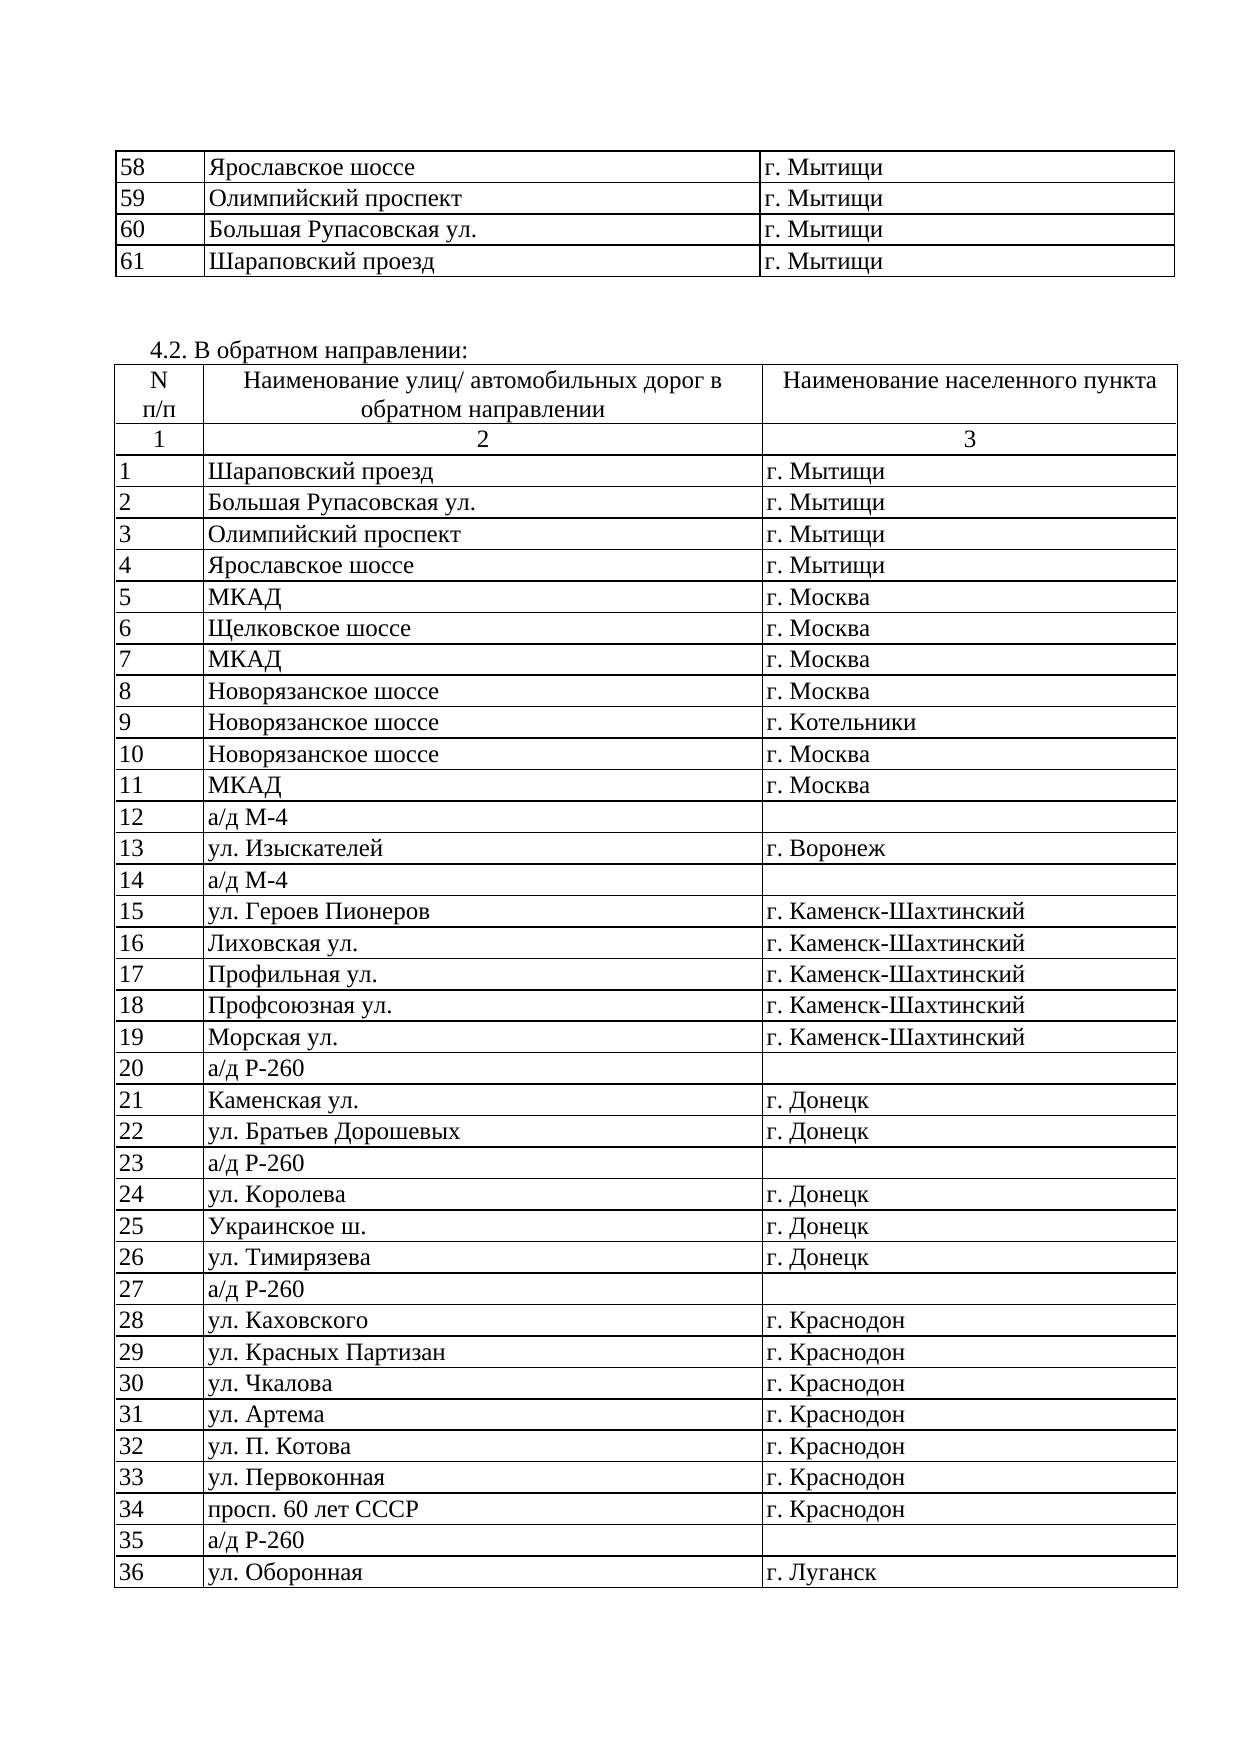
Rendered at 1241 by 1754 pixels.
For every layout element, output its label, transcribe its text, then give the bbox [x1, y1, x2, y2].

table_cell 34 [115, 1493, 203, 1524]
table_cell 3 [115, 518, 203, 548]
table_cell Новорязанское шоссе [204, 676, 762, 706]
table_cell Морская ул. [204, 1022, 762, 1052]
table_cell Ярославское шоссе [205, 152, 759, 181]
table_cell [763, 1524, 1177, 1555]
table_cell ул. Артема [204, 1400, 762, 1429]
table_cell Большая Рупасовская ул. [204, 487, 762, 517]
table_cell просп. 60 лет СССР [204, 1494, 762, 1524]
table_cell [763, 1272, 1177, 1303]
table_cell 33 [115, 1462, 203, 1492]
table_cell г. Москва [763, 580, 1177, 611]
table_cell г. Воронеж [763, 832, 1177, 863]
table_cell ул. Чкалова [204, 1368, 762, 1398]
table_cell г. Донецк [763, 1209, 1177, 1241]
table_cell Олимпийский проспект [204, 519, 762, 548]
table_cell г. Донецк [763, 1178, 1177, 1209]
table_cell г. Мытищи [763, 454, 1177, 486]
table_cell Профсоюзная ул. [204, 991, 762, 1020]
table_cell 24 [115, 1179, 203, 1209]
table_cell 11 [115, 770, 203, 800]
table_cell Украинское ш. [204, 1211, 762, 1241]
table_cell 9 [115, 707, 203, 737]
table_cell 61 [117, 246, 204, 276]
table_cell ул. Героев Пионеров [204, 896, 762, 926]
table_cell 21 [115, 1084, 203, 1115]
table_cell 6 [115, 613, 203, 643]
table_cell 35 [115, 1525, 203, 1555]
table_cell а/д Р-260 [204, 1274, 762, 1303]
table_cell г. Каменск-Шахтинский [763, 926, 1177, 957]
table_cell Новорязанское шоссе [204, 739, 762, 769]
table_cell 59 [117, 183, 204, 213]
table_header Наименование улиц/ автомобильных дорог в обратном направлении [204, 365, 762, 423]
table_cell 30 [115, 1368, 203, 1398]
table_cell г. Краснодон [763, 1429, 1177, 1461]
table_cell 10 [115, 738, 203, 769]
table_cell Профильная ул. [204, 959, 762, 989]
table_cell г. Донецк [763, 1115, 1177, 1146]
table_cell ул. Оборонная [204, 1557, 762, 1587]
table_cell 36 [115, 1556, 203, 1587]
table_cell г. Краснодон [763, 1398, 1177, 1429]
table_cell [763, 1052, 1177, 1083]
table_cell г. Мытищи [763, 549, 1177, 580]
table_cell Ярославское шоссе [204, 550, 762, 580]
table_cell 14 [115, 864, 203, 894]
table_cell а/д Р-260 [204, 1148, 762, 1178]
table_cell 28 [115, 1305, 203, 1335]
table_cell Каменская ул. [204, 1085, 762, 1115]
table_cell ул. Королева [204, 1179, 762, 1209]
table_cell 22 [115, 1116, 203, 1146]
table_cell г. Мытищи [761, 152, 1174, 181]
table_cell 23 [115, 1147, 203, 1178]
table_cell г. Луганск [763, 1555, 1177, 1587]
table_header Наименование населенного пункта [763, 365, 1177, 423]
table_cell г. Мытищи [761, 246, 1174, 276]
table_cell г. Москва [763, 769, 1177, 800]
table_cell г. Москва [763, 674, 1177, 706]
table_cell г. Каменск-Шахтинский [763, 989, 1177, 1020]
table_cell 3 [763, 423, 1177, 454]
table_cell 31 [115, 1399, 203, 1429]
table_cell г. Москва [763, 611, 1177, 643]
table_cell а/д М-4 [204, 865, 762, 894]
table_cell 29 [115, 1336, 203, 1366]
table_cell г. Краснодон [763, 1304, 1177, 1335]
table_cell г. Мытищи [763, 517, 1177, 548]
table_cell [763, 863, 1177, 894]
text 4.2. В обратном направлении: [150, 335, 1090, 364]
table_cell г. Краснодон [763, 1492, 1177, 1524]
table_cell Лиховская ул. [204, 928, 762, 957]
table_cell 7 [115, 644, 203, 674]
table_cell Новорязанское шоссе [204, 707, 762, 737]
table_cell 13 [115, 833, 203, 863]
table_cell а/д М-4 [204, 802, 762, 832]
table_cell г. Краснодон [763, 1366, 1177, 1398]
table_cell МКАД [204, 645, 762, 674]
table_cell МКАД [204, 582, 762, 611]
table_cell г. Краснодон [763, 1335, 1177, 1366]
table_cell Большая Рупасовская ул. [205, 215, 759, 244]
table_cell 4 [115, 550, 203, 580]
table_cell 58 [117, 152, 204, 181]
table_cell г. Донецк [763, 1083, 1177, 1115]
table_cell ул. Первоконная [204, 1462, 762, 1492]
table_cell [763, 800, 1177, 832]
table_cell а/д Р-260 [204, 1525, 762, 1555]
table_cell 8 [115, 675, 203, 706]
table_cell ул. Братьев Дорошевых [204, 1116, 762, 1146]
table_cell 17 [115, 959, 203, 989]
table_cell ул. Изыскателей [204, 833, 762, 863]
table_cell 25 [115, 1210, 203, 1241]
table_cell 1 [115, 455, 203, 486]
table_cell 16 [115, 927, 203, 957]
table_cell МКАД [204, 770, 762, 800]
table_cell г. Котельники [763, 706, 1177, 737]
table_cell 60 [117, 215, 204, 244]
table_cell 19 [115, 1021, 203, 1052]
table_cell Щелковское шоссе [204, 613, 762, 643]
table_cell ул. Тимирязева [204, 1242, 762, 1272]
table_cell г. Каменск-Шахтинский [763, 895, 1177, 926]
table_cell ул. Каховского [204, 1305, 762, 1335]
table_cell ул. Красных Партизан [204, 1337, 762, 1366]
table_cell 27 [115, 1273, 203, 1303]
table_cell 2 [115, 487, 203, 517]
table_cell г. Мытищи [761, 183, 1174, 213]
table_cell г. Мытищи [763, 486, 1177, 517]
table_cell г. Донецк [763, 1241, 1177, 1272]
table_cell 5 [115, 581, 203, 611]
table_cell г. Каменск-Шахтинский [763, 1020, 1177, 1052]
table_cell 15 [115, 896, 203, 926]
table_cell 1 [115, 424, 203, 454]
table_cell 18 [115, 990, 203, 1020]
table_header N п/п [115, 365, 203, 423]
table_cell ул. П. Котова [204, 1431, 762, 1461]
table_cell г. Москва [763, 737, 1177, 769]
table_cell [763, 1146, 1177, 1178]
table_cell а/д Р-260 [204, 1053, 762, 1083]
table_cell 20 [115, 1053, 203, 1083]
table_cell 12 [115, 801, 203, 832]
table_cell 2 [204, 424, 762, 454]
table_cell Шараповский проезд [205, 246, 759, 276]
table_cell Олимпийский проспект [205, 183, 759, 213]
table_cell г. Краснодон [763, 1461, 1177, 1492]
table_cell г. Каменск-Шахтинский [763, 958, 1177, 989]
table_cell г. Москва [763, 643, 1177, 674]
table_cell 26 [115, 1242, 203, 1272]
table_cell г. Мытищи [761, 215, 1174, 244]
table_cell Шараповский проезд [204, 456, 762, 486]
table_cell 32 [115, 1430, 203, 1461]
